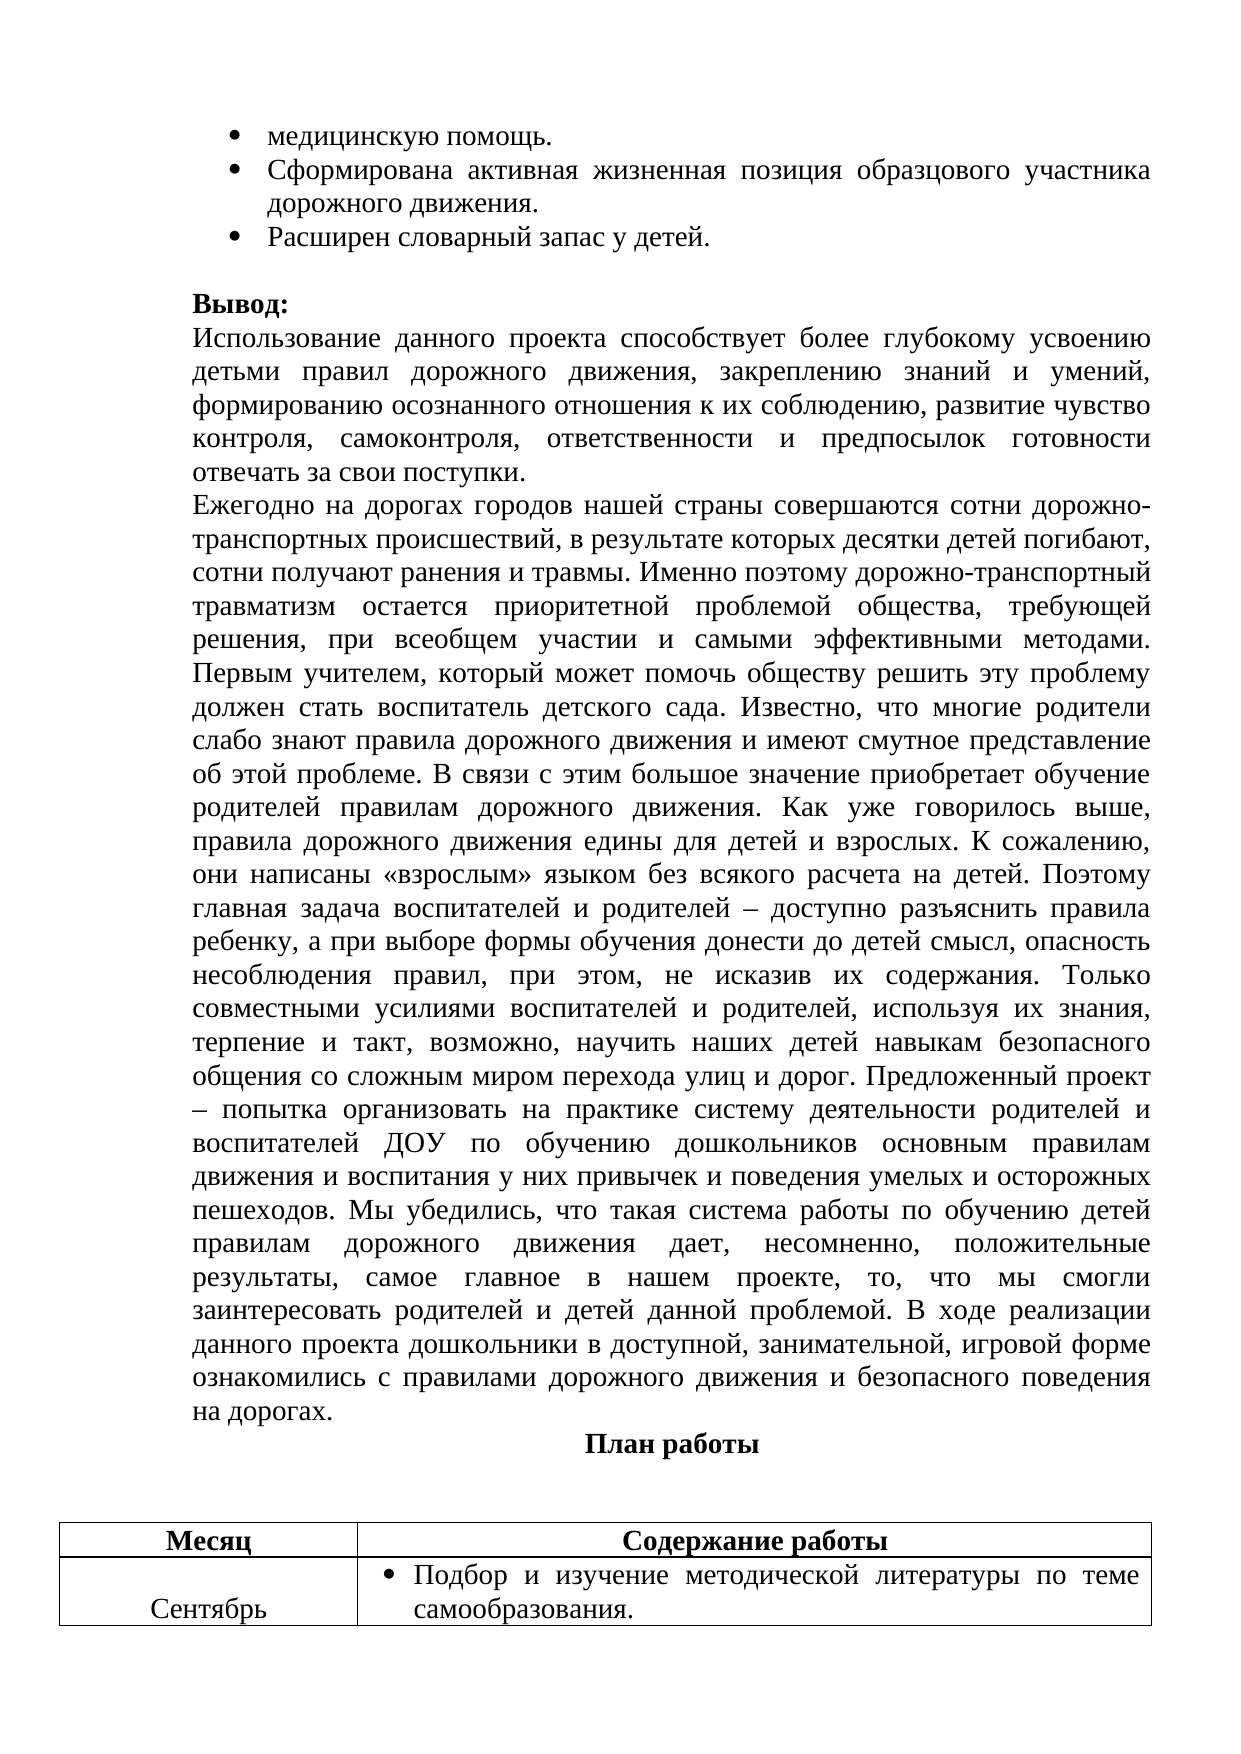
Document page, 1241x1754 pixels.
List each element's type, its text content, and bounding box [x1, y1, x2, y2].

list медицинскую помощь. [229, 118, 1152, 152]
list Сформирована активная жизненная позиция образцового участника дорожного движения. [229, 152, 1152, 219]
text Ежегодно на дорогах городов нашей страны совершаются сотни дорожно-транспортных происшествий, в результате которых десятки детей погибают, сотни получают ранения и травмы. Именно поэтому дорожно-транспортный травматизм остается приоритетной проблемой общества, требующей решения, при всеобщем участии и самыми эффективными методами. Первым учителем, который может помочь обществу решить эту проблему должен стать воспитатель детского сада. Известно, что многие родители слабо знают правила дорожного движения и имеют смутное представление об этой проблеме. В связи с этим большое значение приобретает обучение родителей правилам дорожного движения. Как уже говорилось выше, правила дорожного движения едины для детей и взрослых. К сожалению, они написаны «взрослым» языком без всякого расчета на детей. Поэтому главная задача воспитателей и родителей – доступно разъяснить правила ребенку, а при выборе формы обучения донести до детей смысл, опасность несоблюдения правил, при этом, не исказив их содержания. Только совместными усилиями воспитателей и родителей, используя их знания, терпение и такт, возможно, научить наших детей навыкам безопасного общения со сложным миром перехода улиц и дорог. Предложенный проект – попытка организовать на практике систему деятельности родителей и воспитателей ДОУ по обучению дошкольников основным правилам движения и воспитания у них привычек и поведения умелых и осторожных пешеходов. Мы убедились, что такая система работы по обучению детей правилам дорожного движения дает, несомненно, положительные результаты, самое главное в нашем проекте, то, что мы смогли заинтересовать родителей и детей данной проблемой. В ходе реализации данного проекта дошкольники в доступной, занимательной, игровой форме ознакомились с правилами дорожного движения и безопасного поведения на дорогах. [192, 487, 1152, 1427]
list Расширен словарный запас у детей. [229, 219, 1152, 253]
table_header Месяц [60, 1523, 357, 1556]
table_cell Сентябрь [60, 1558, 357, 1625]
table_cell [358, 1558, 1151, 1625]
text Использование данного проекта способствует более глубокому усвоению детьми правил дорожного движения, закреплению знаний и умений, формированию осознанного отношения к их соблюдению, развитие чувство контроля, самоконтроля, ответственности и предпосылок готовности отвечать за свои поступки. [192, 320, 1152, 487]
text Вывод: [192, 286, 1152, 320]
table_header Содержание работы [358, 1523, 1151, 1556]
text План работы [192, 1427, 1152, 1460]
